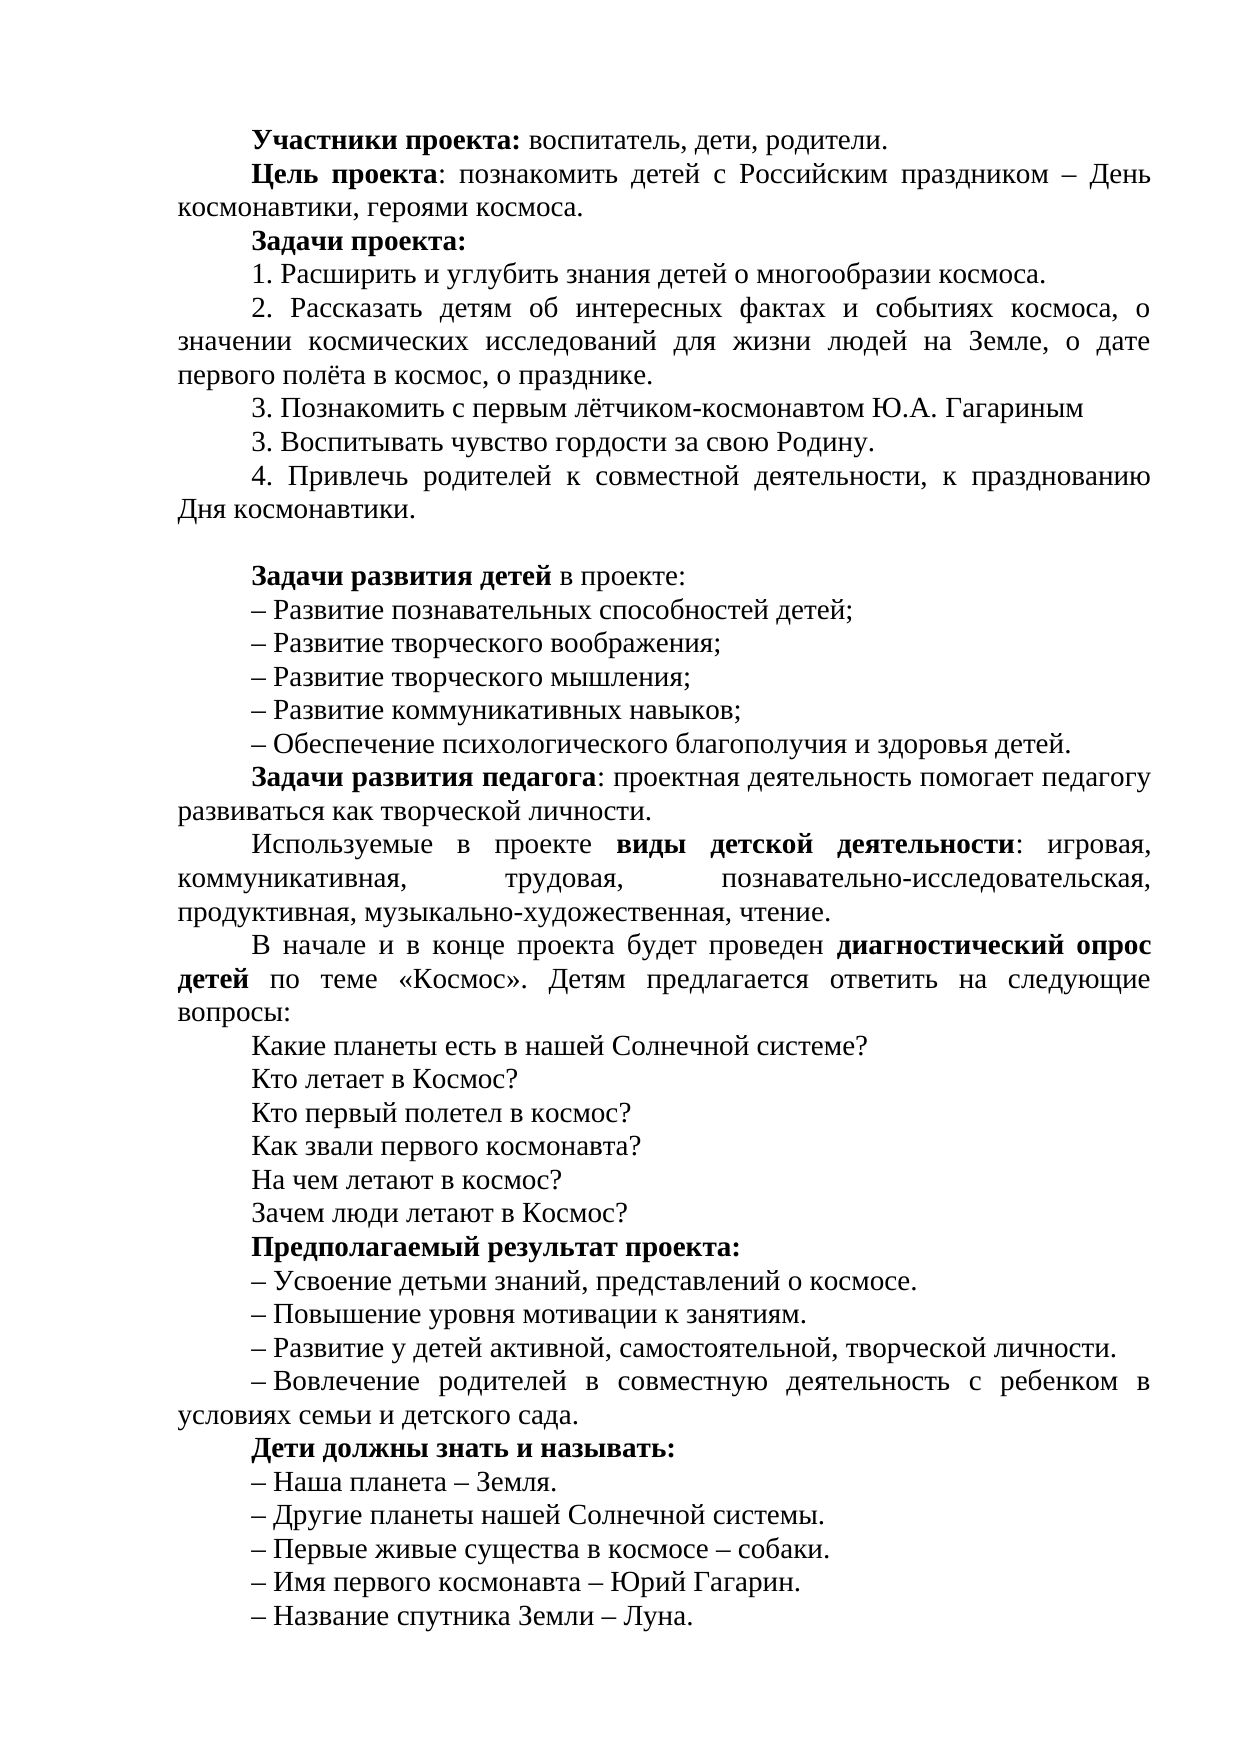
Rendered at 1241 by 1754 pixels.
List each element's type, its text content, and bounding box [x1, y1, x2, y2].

text – Обеспечение психологического благополучия и здоровья детей. [177, 726, 1152, 759]
text 3. Воспитывать чувство гордости за свою Родину. [177, 424, 1152, 458]
text – Название спутника Земли – Луна. [177, 1598, 1152, 1632]
text Дети должны знать и называть: [177, 1430, 1152, 1464]
text – Повышение уровня мотивации к занятиям. [177, 1296, 1152, 1330]
text 2. Рассказать детям об интересных фактах и событиях космоса, о значении космических исследований для жизни людей на Земле, о дате первого полёта в космос, о празднике. [177, 290, 1152, 391]
text – Первые живые существа в космосе – собаки. [177, 1531, 1152, 1564]
text Задачи проекта: [177, 223, 1152, 256]
text – Имя первого космонавта – Юрий Гагарин. [177, 1564, 1152, 1598]
text Предполагаемый результат проекта: [177, 1229, 1152, 1263]
text Кто летает в Космос? [177, 1061, 1152, 1095]
text В начале и в конце проекта будет проведен диагностический опрос детей по теме «Космос». Детям предлагается ответить на следующие вопросы: [177, 927, 1152, 1028]
text – Вовлечение родителей в совместную деятельность с ребенком в условиях семьи и детского сада. [177, 1363, 1152, 1430]
text – Развитие у детей активной, самостоятельной, творческой личности. [177, 1330, 1152, 1363]
text Используемые в проекте виды детской деятельности: игровая, коммуникативная, трудовая, познавательно-исследовательская, продуктивная, музыкально-художественная, чтение. [177, 827, 1152, 927]
text – Усвоение детьми знаний, представлений о космосе. [177, 1263, 1152, 1296]
text Участники проекта: воспитатель, дети, родители. [177, 122, 1152, 156]
text 1. Расширить и углубить знания детей о многообразии космоса. [177, 256, 1152, 290]
text Задачи развития детей в проекте: [177, 558, 1152, 592]
text Зачем люди летают в Космос? [177, 1196, 1152, 1229]
text Задачи развития педагога: проектная деятельность помогает педагогу развиваться как творческой личности. [177, 759, 1152, 827]
text 4. Привлечь родителей к совместной деятельности, к празднованию Дня космонавтики. [177, 458, 1152, 525]
text Цель проекта: познакомить детей с Российским праздником – День космонавтики, героями космоса. [177, 156, 1152, 223]
text – Развитие творческого воображения; [177, 625, 1152, 659]
text Какие планеты есть в нашей Солнечной системе? [177, 1028, 1152, 1061]
text Как звали первого космонавта? [177, 1128, 1152, 1162]
text – Развитие творческого мышления; [177, 659, 1152, 692]
text – Наша планета – Земля. [177, 1464, 1152, 1497]
text – Развитие коммуникативных навыков; [177, 692, 1152, 726]
text 3. Познакомить с первым лётчиком-космонавтом Ю.А. Гагариным [177, 391, 1152, 424]
text Кто первый полетел в космос? [177, 1095, 1152, 1128]
text – Другие планеты нашей Солнечной системы. [177, 1497, 1152, 1531]
text – Развитие познавательных способностей детей; [177, 592, 1152, 625]
text На чем летают в космос? [177, 1162, 1152, 1196]
